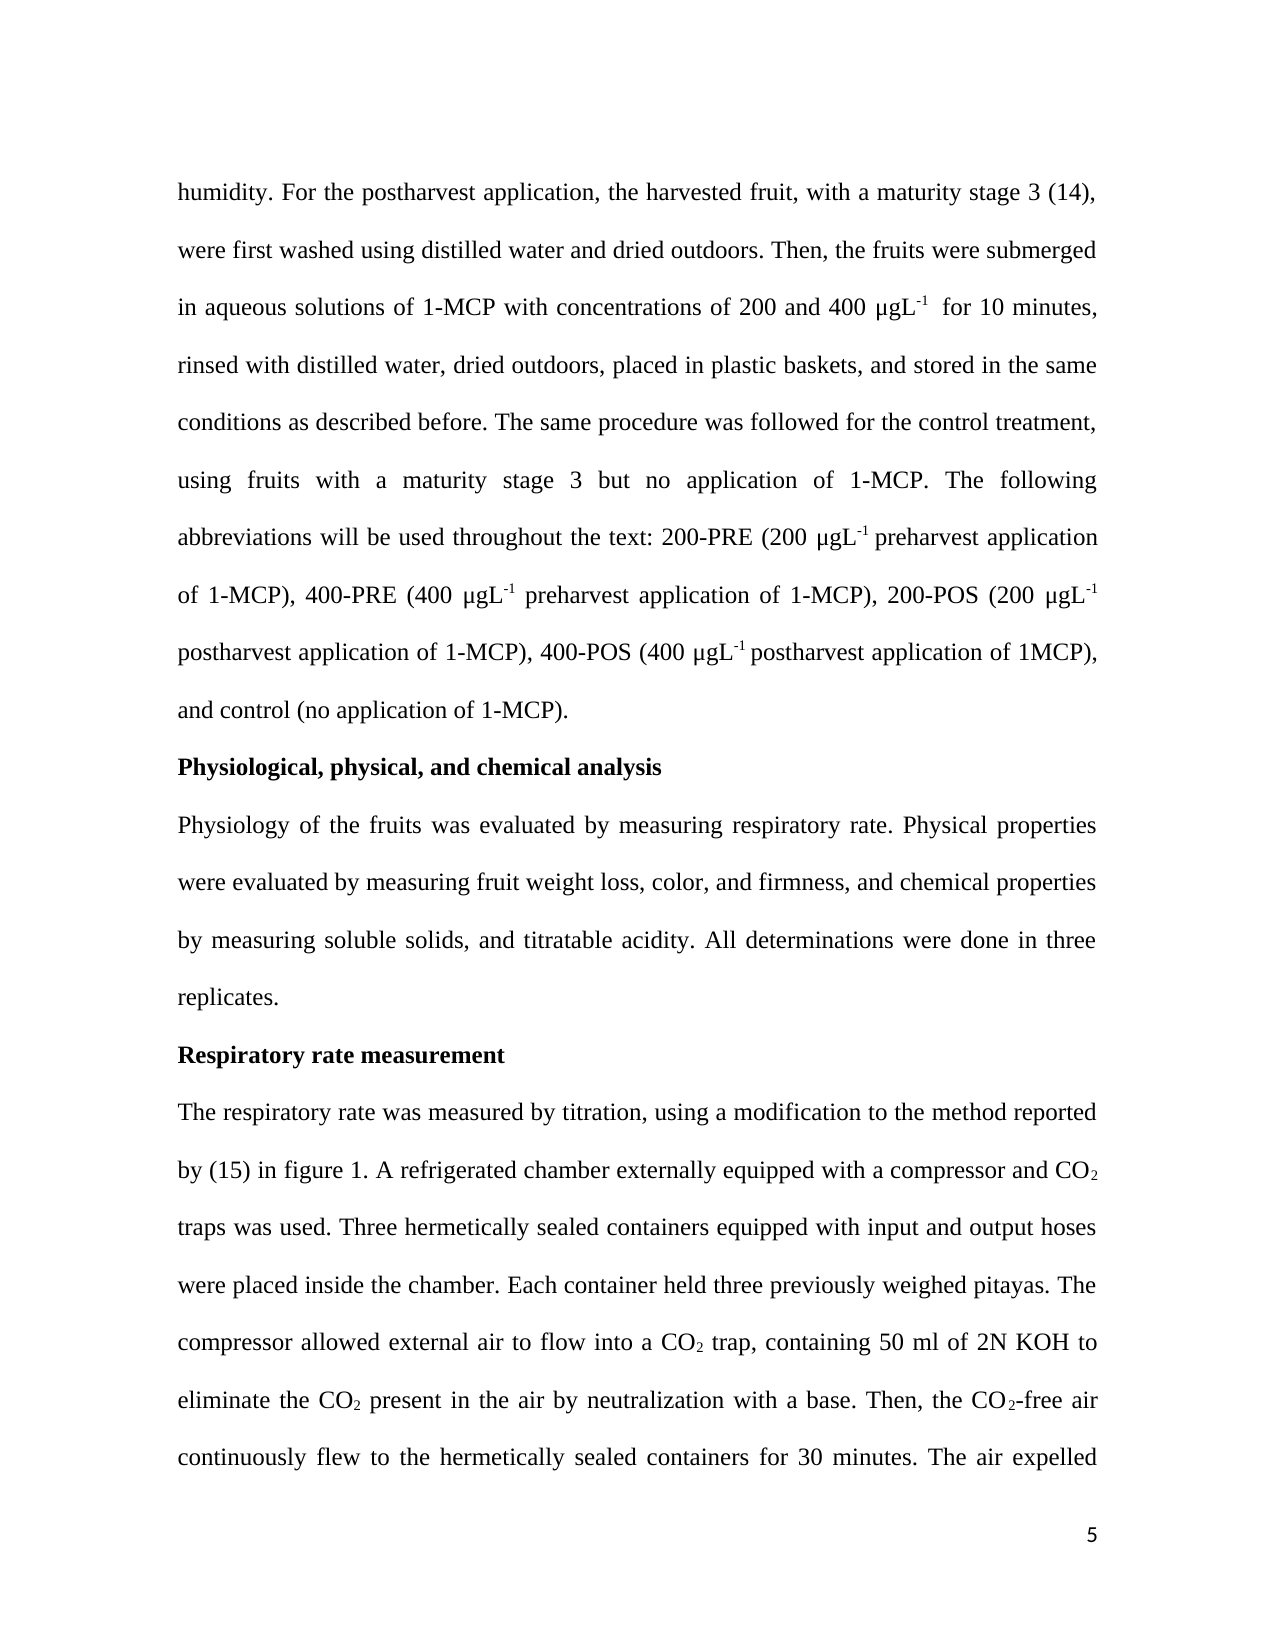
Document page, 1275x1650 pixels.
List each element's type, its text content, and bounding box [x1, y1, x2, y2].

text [177, 1097, 1098, 1471]
text Physiology of the fruits was evaluated by measuring respiratory rate. Physical properties were evaluated by measuring fruit weight loss, color, and firmness, and chemical properties by measuring soluble solids, and titratable acidity. All determinations were done in three replicates. [177, 810, 1098, 1011]
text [177, 177, 1098, 723]
text Physiological, physical, and chemical analysis [177, 752, 1098, 781]
text Respiratory rate measurement [177, 1040, 1098, 1068]
